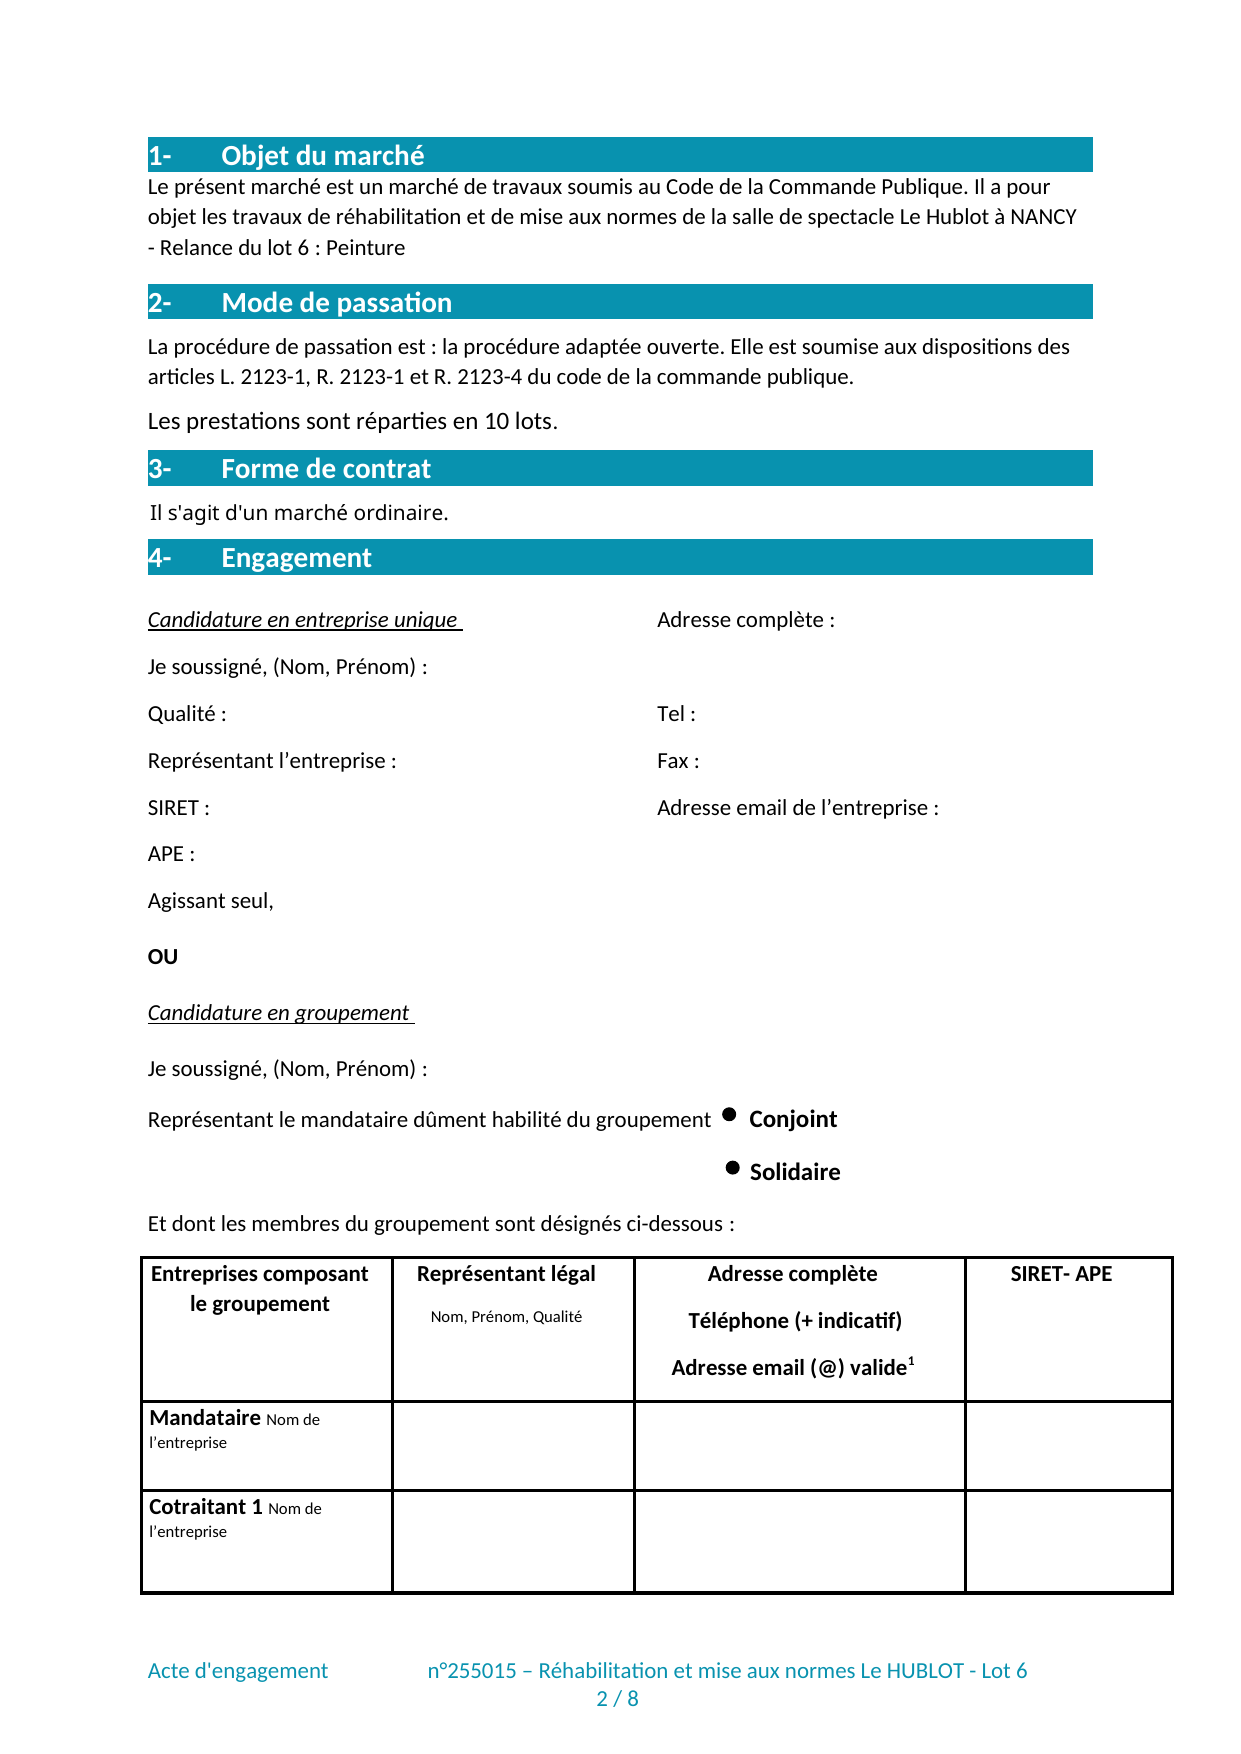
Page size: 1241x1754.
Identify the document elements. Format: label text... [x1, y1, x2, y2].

table_cell Mandataire Nom de l’entreprise [143, 1403, 391, 1489]
subtitle Objet du marché [148, 137, 1093, 172]
text Représentant l’entreprise : [148, 746, 583, 774]
table_cell [636, 1492, 964, 1591]
text APE : [148, 839, 583, 867]
text Et dont les membres du groupement sont désignés ci-dessous : [148, 1209, 1093, 1237]
subtitle Mode de passation [148, 284, 1093, 319]
table_cell [967, 1492, 1171, 1591]
text OU [148, 942, 1093, 970]
subtitle Forme de contrat [148, 450, 1093, 486]
text La procédure de passation est : la procédure adaptée ouverte. Elle est soumise aux dispositions des articles L. 2123-1, R. 2123-1 et R. 2123-4 du code de la commande publique. [148, 332, 1093, 390]
table_cell Cotraitant 1 Nom de l’entreprise [143, 1492, 391, 1591]
text Candidature en groupement [148, 998, 1093, 1026]
text SIRET : [148, 793, 583, 821]
text Les prestations sont réparties en 10 lots. [148, 405, 1093, 435]
table_cell [394, 1492, 633, 1591]
table_cell [636, 1403, 964, 1489]
text Je soussigné, (Nom, Prénom) : [148, 652, 583, 680]
table_cell [394, 1403, 633, 1489]
table_header Entreprises composant le groupement [143, 1259, 391, 1400]
text Solidaire [664, 1155, 1093, 1189]
text Agissant seul, [148, 886, 1093, 914]
text Le présent marché est un marché de travaux soumis au Code de la Commande Publique. Il a pour objet les travaux de réhabilitation et de mise aux normes de la salle de spectacle Le Hublot à NANCY - Relance du lot 6 : Peinture [148, 172, 1093, 261]
text Adresse email de l’entreprise : [657, 793, 1093, 821]
text Représentant le mandataire dûment habilité du groupement Conjoint [148, 1101, 1093, 1135]
table_header SIRET- APE [967, 1259, 1171, 1400]
text Qualité : [148, 699, 583, 727]
text Fax : [657, 746, 1093, 774]
text Tel : [657, 699, 1093, 727]
text Candidature en entreprise unique [148, 605, 583, 633]
subtitle Engagement [148, 539, 1093, 575]
text Je soussigné, (Nom, Prénom) : [148, 1054, 1093, 1082]
table_header Représentant légal Nom, Prénom, Qualité [394, 1259, 633, 1400]
text Adresse complète : [657, 605, 1093, 633]
text Il s'agit d'un marché ordinaire. [150, 498, 1091, 527]
table_cell [967, 1403, 1171, 1489]
table_header Adresse complète Téléphone (+ indicatif) Adresse email (@) valide1 [636, 1259, 964, 1400]
